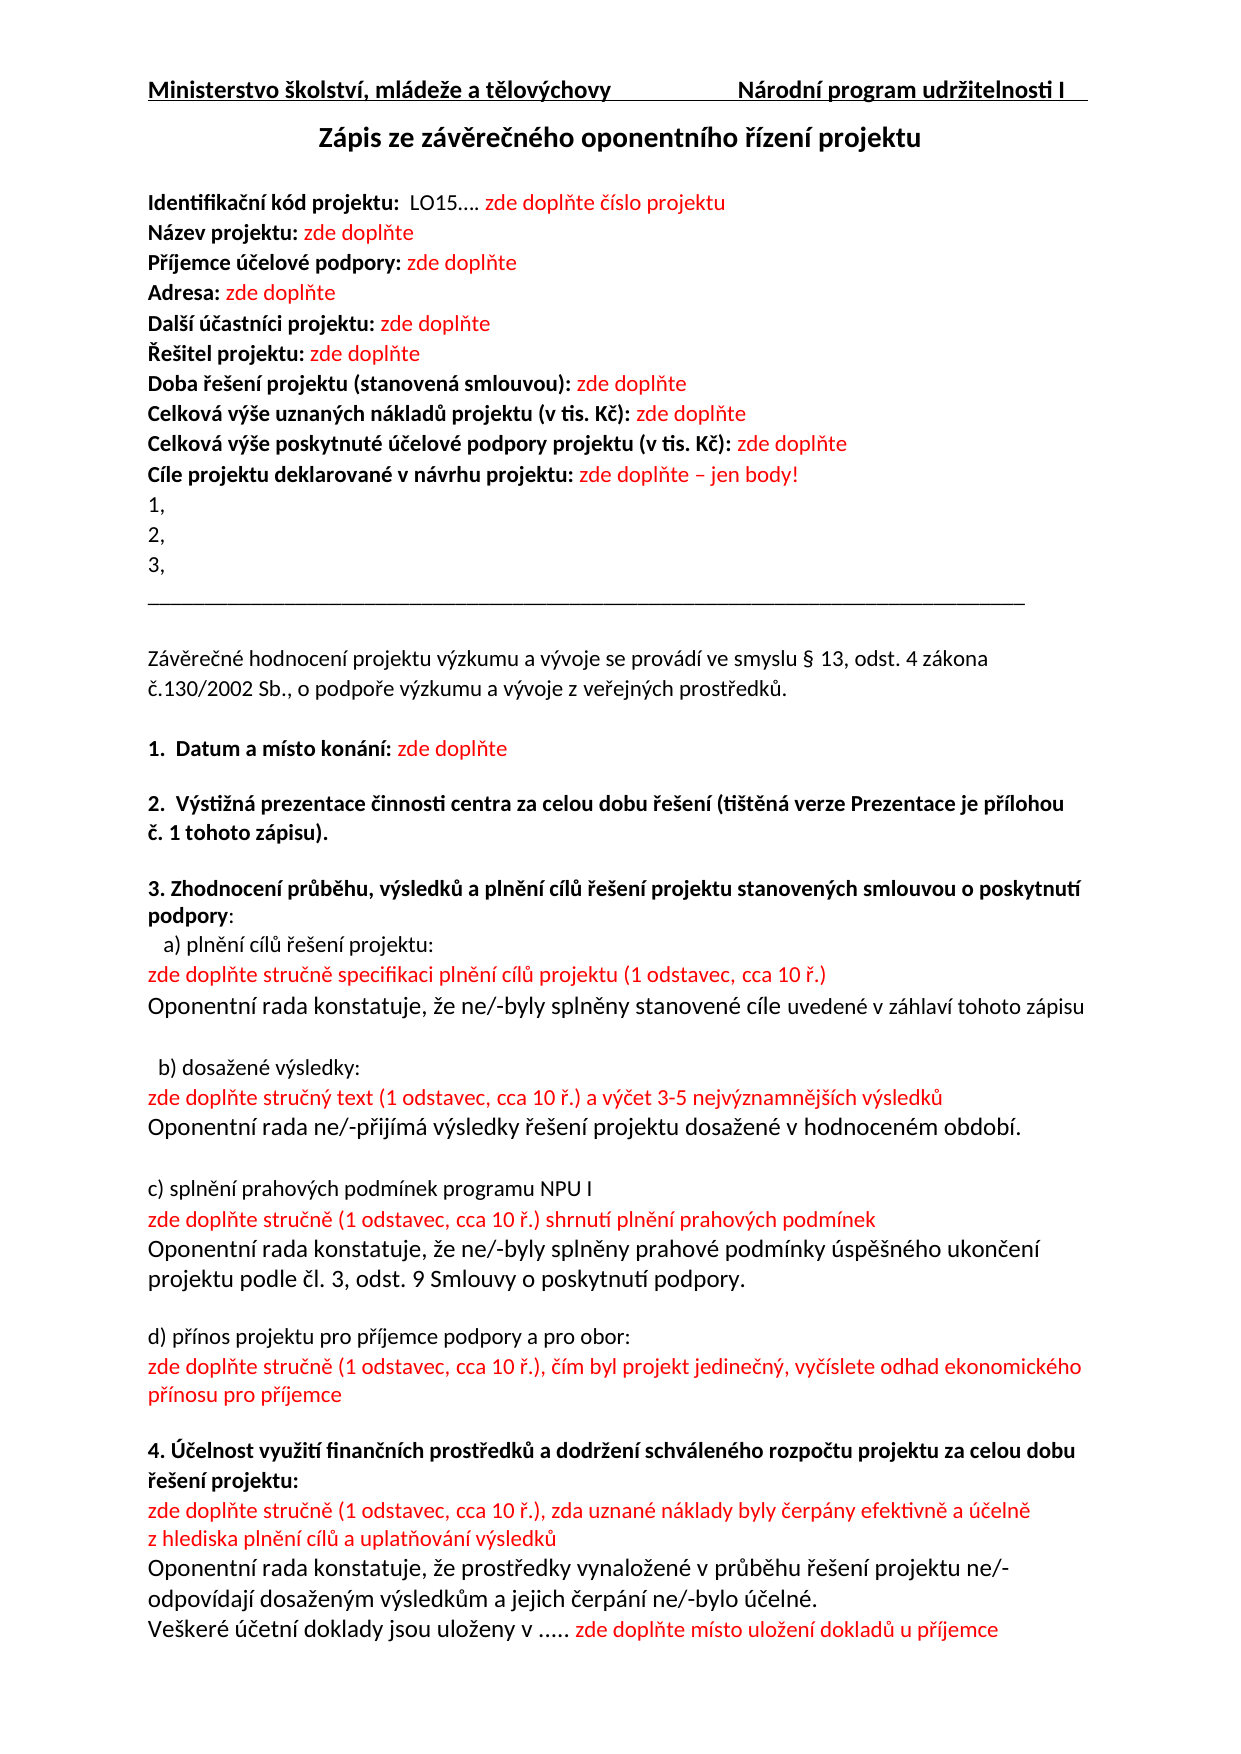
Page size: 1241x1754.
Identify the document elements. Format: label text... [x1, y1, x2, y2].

text Veškeré účetní doklady jsou uloženy v ..... zde doplňte místo uložení dokladů u příjemce [148, 1614, 1093, 1644]
text Závěrečné hodnocení projektu výzkumu a vývoje se provádí ve smyslu § 13, odst. 4 zákona č.130/2002 Sb., o podpoře výzkumu a vývoje z veřejných prostředků. [148, 644, 1093, 702]
text zde doplňte stručně (1 odstavec, cca 10 ř.) shrnutí plnění prahových podmínek [148, 1205, 1093, 1233]
text 3. Zhodnocení průběhu, výsledků a plnění cílů řešení projektu stanovených smlouvou o poskytnutí podpory: [148, 874, 1093, 930]
text zde doplňte stručně (1 odstavec, cca 10 ř.), čím byl projekt jedinečný, vyčíslete odhad ekonomického přínosu pro příjemce [148, 1352, 1093, 1408]
text Identifikační kód projektu: LO15…. zde doplňte číslo projektu [148, 188, 1093, 216]
text Celková výše uznaných nákladů projektu (v tis. Kč): zde doplňte [148, 399, 1093, 427]
text Řešitel projektu: zde doplňte [148, 339, 1093, 367]
text a) plnění cílů řešení projektu: [148, 930, 1093, 958]
text 2. Výstižná prezentace činnosti centra za celou dobu řešení (tištěná verze Prezentace je přílohou č. 1 tohoto zápisu). [148, 789, 1093, 846]
text zde doplňte stručně specifikaci plnění cílů projektu (1 odstavec, cca 10 ř.) [148, 960, 1093, 988]
text Oponentní rada ne/-přijímá výsledky řešení projektu dosažené v hodnoceném období. [148, 1111, 1093, 1142]
text zde doplňte stručný text (1 odstavec, cca 10 ř.) a výčet 3-5 nejvýznamnějších výsledků [148, 1083, 1093, 1111]
text c) splnění prahových podmínek programu NPU I [148, 1174, 1093, 1203]
text b) dosažené výsledky: [148, 1053, 1093, 1081]
text Další účastníci projektu: zde doplňte [148, 309, 1093, 337]
text Celková výše poskytnuté účelové podpory projektu (v tis. Kč): zde doplňte [148, 429, 1093, 458]
text Oponentní rada konstatuje, že prostředky vynaložené v průběhu řešení projektu ne/-odpovídají dosaženým výsledkům a jejich čerpání ne/-bylo účelné. [148, 1553, 1093, 1614]
text d) přínos projektu pro příjemce podpory a pro obor: [148, 1322, 1093, 1350]
text 3, [148, 550, 1093, 578]
text _____________________________________________________________________________ [148, 581, 1093, 609]
text Oponentní rada konstatuje, že ne/-byly splněny stanovené cíle uvedené v záhlaví tohoto zápisu [148, 990, 1093, 1021]
text Oponentní rada konstatuje, že ne/-byly splněny prahové podmínky úspěšného ukončení projektu podle čl. 3, odst. 9 Smlouvy o poskytnutí podpory. [148, 1233, 1093, 1294]
text Zápis ze závěrečného oponentního řízení projektu [148, 119, 1093, 155]
text Příjemce účelové podpory: zde doplňte [148, 248, 1093, 276]
text Doba řešení projektu (stanovená smlouvou): zde doplňte [148, 369, 1093, 397]
text 4. Účelnost využití finančních prostředků a dodržení schváleného rozpočtu projektu za celou dobu řešení projektu: [148, 1436, 1093, 1494]
text 2, [148, 520, 1093, 548]
text Název projektu: zde doplňte [148, 218, 1093, 246]
text 1. Datum a místo konání: zde doplňte [148, 734, 1093, 762]
text Cíle projektu deklarované v návrhu projektu: zde doplňte – jen body! [148, 460, 1093, 488]
text Ministerstvo školství, mládeže a tělovýchovy Národní program udržitelnosti I [148, 74, 1093, 104]
text 1, [148, 490, 1093, 518]
text zde doplňte stručně (1 odstavec, cca 10 ř.), zda uznané náklady byly čerpány efektivně a účelně z hlediska plnění cílů a uplatňování výsledků [148, 1497, 1093, 1553]
text Adresa: zde doplňte [148, 278, 1093, 307]
